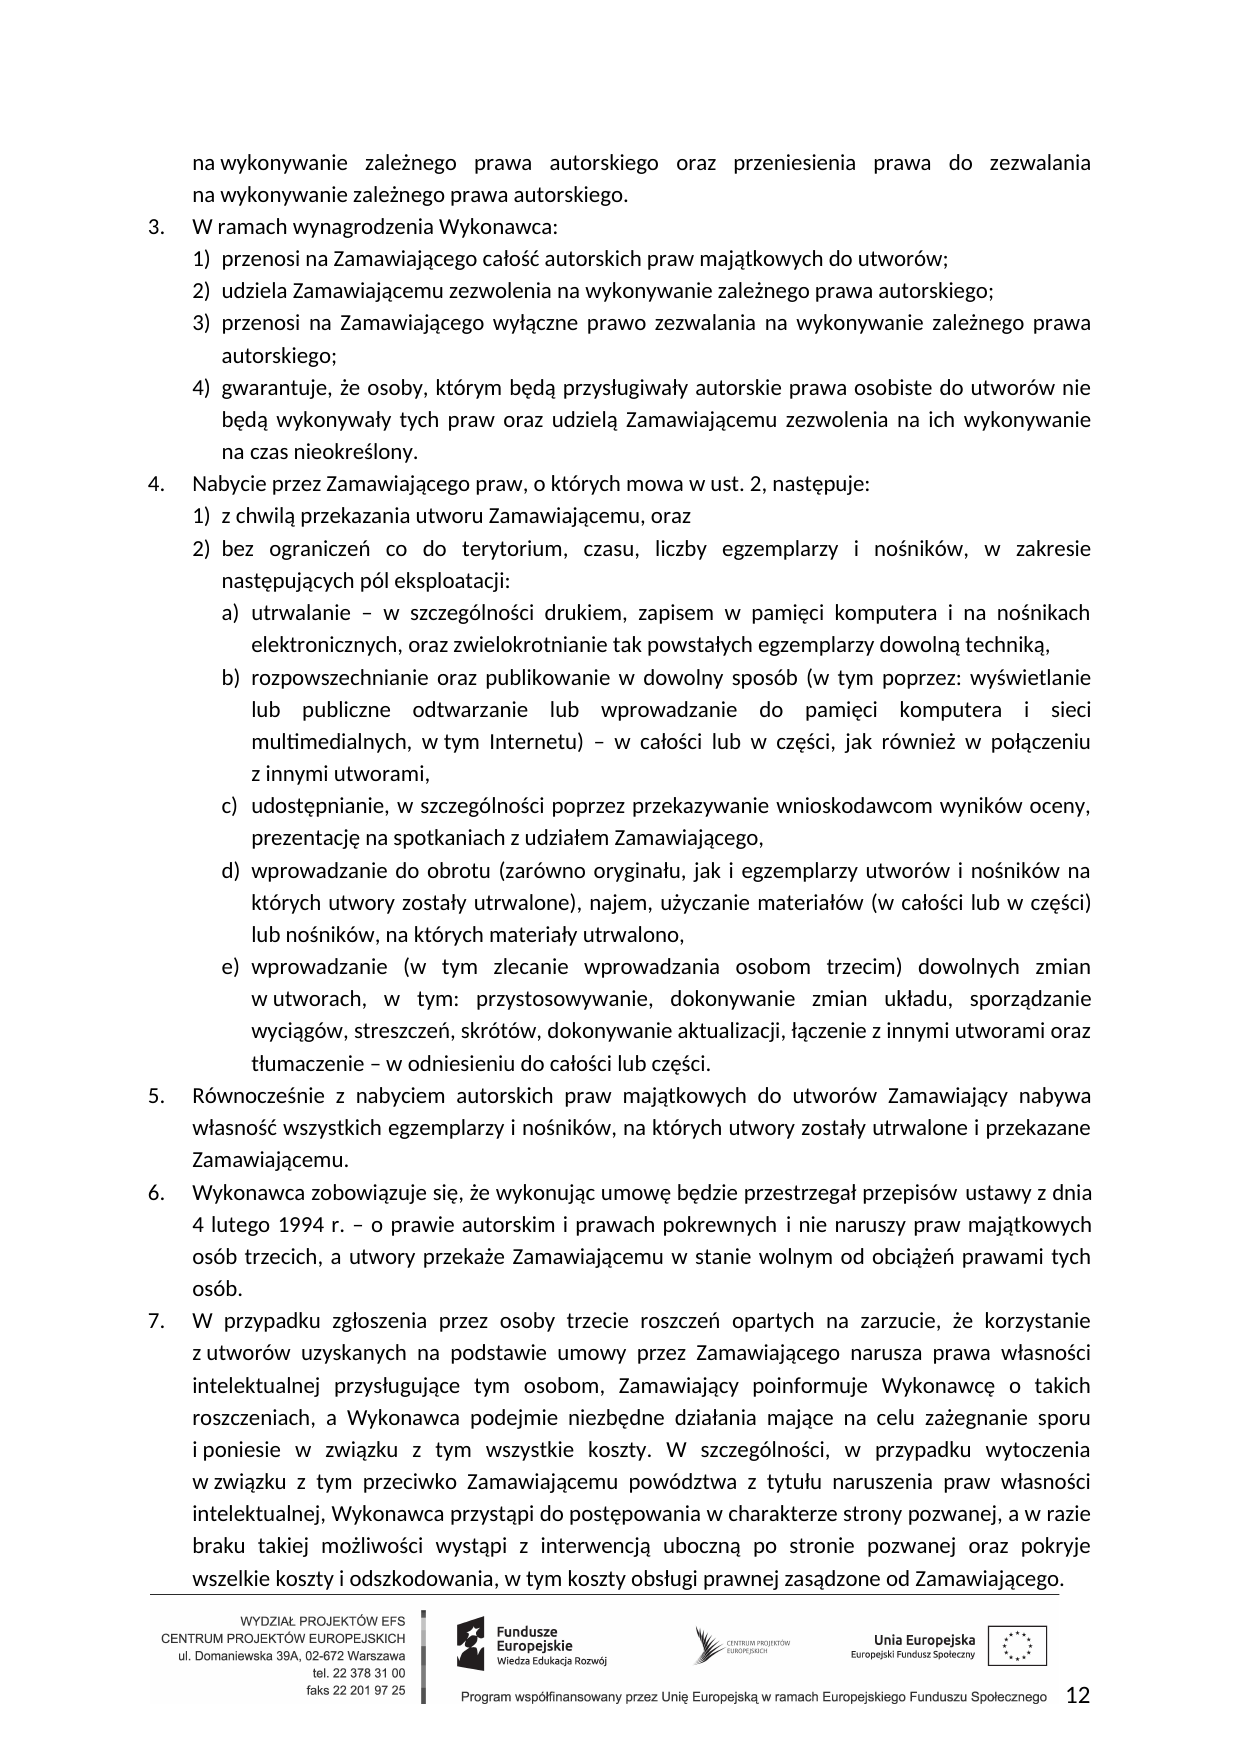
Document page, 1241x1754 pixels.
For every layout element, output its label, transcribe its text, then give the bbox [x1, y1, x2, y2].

list wprowadzanie do obrotu (zarówno oryginału, jak i egzemplarzy utworów i nośników na których utwory zostały utrwalone), najem, użyczanie materiałów (w całości lub w części) lub nośników, na których materiały utrwalono, [221, 856, 1093, 948]
list utrwalanie – w szczególności drukiem, zapisem w pamięci komputera i na nośnikach elektronicznych, oraz zwielokrotnianie tak powstałych egzemplarzy dowolną techniką, [221, 598, 1093, 658]
list udostępnianie, w szczególności poprzez przekazywanie wnioskodawcom wyników oceny, prezentację na spotkaniach z udziałem Zamawiającego, [221, 791, 1093, 852]
list z chwilą przekazania utworu Zamawiającemu, oraz [192, 502, 1093, 530]
list W przypadku zgłoszenia przez osoby trzecie roszczeń opartych na zarzucie, że korzystanie z utworów uzyskanych na podstawie umowy przez Zamawiającego narusza prawa własności intelektualnej przysługujące tym osobom, Zamawiający poinformuje Wykonawcę o takich roszczeniach, a Wykonawca podejmie niezbędne działania mające na celu zażegnanie sporu i poniesie w związku z tym wszystkie koszty. W szczególności, w przypadku wytoczenia w związku z tym przeciwko Zamawiającemu powództwa z tytułu naruszenia praw własności intelektualnej, Wykonawca przystąpi do postępowania w charakterze strony pozwanej, a w razie braku takiej możliwości wystąpi z interwencją uboczną po stronie pozwanej oraz pokryje wszelkie koszty i odszkodowania, w tym koszty obsługi prawnej zasądzone od Zamawiającego. [148, 1306, 1093, 1592]
list Równocześnie z nabyciem autorskich praw majątkowych do utworów Zamawiający nabywa własność wszystkich egzemplarzy i nośników, na których utwory zostały utrwalone i przekazane Zamawiającemu. [148, 1081, 1093, 1173]
list wprowadzanie (w tym zlecanie wprowadzania osobom trzecim) dowolnych zmian w utworach, w tym: przystosowywanie, dokonywanie zmian układu, sporządzanie wyciągów, streszczeń, skrótów, dokonywanie aktualizacji, łączenie z innymi utworami oraz tłumaczenie – w odniesieniu do całości lub części. [221, 952, 1093, 1077]
list W ramach wynagrodzenia Wykonawca: [148, 212, 1093, 240]
list udziela Zamawiającemu zezwolenia na wykonywanie zależnego prawa autorskiego; [192, 276, 1093, 304]
list gwarantuje, że osoby, którym będą przysługiwały autorskie prawa osobiste do utworów nie będą wykonywały tych praw oraz udzielą Zamawiającemu zezwolenia na ich wykonywanie na czas nieokreślony. [192, 373, 1093, 465]
list przenosi na Zamawiającego całość autorskich praw majątkowych do utworów; [192, 244, 1093, 272]
list przenosi na Zamawiającego wyłączne prawo zezwalania na wykonywanie zależnego prawa autorskiego; [192, 308, 1093, 369]
picture [150, 1594, 1060, 1704]
list rozpowszechnianie oraz publikowanie w dowolny sposób (w tym poprzez: wyświetlanie lub publiczne odtwarzanie lub wprowadzanie do pamięci komputera i sieci multimedialnych, w tym Internetu) – w całości lub w części, jak również w połączeniu z innymi utworami, [221, 663, 1093, 787]
list Wykonawca zobowiązuje się, że wykonując umowę będzie przestrzegał przepisów ustawy z dnia 4 lutego 1994 r. – o prawie autorskim i prawach pokrewnych i nie naruszy praw majątkowych osób trzecich, a utwory przekaże Zamawiającemu w stanie wolnym od obciążeń prawami tych osób. [148, 1178, 1093, 1302]
list bez ograniczeń co do terytorium, czasu, liczby egzemplarzy i nośników, w zakresie następujących pól eksploatacji: [192, 534, 1093, 594]
list Nabycie przez Zamawiającego praw, o których mowa w ust. 2, następuje: [148, 469, 1093, 497]
